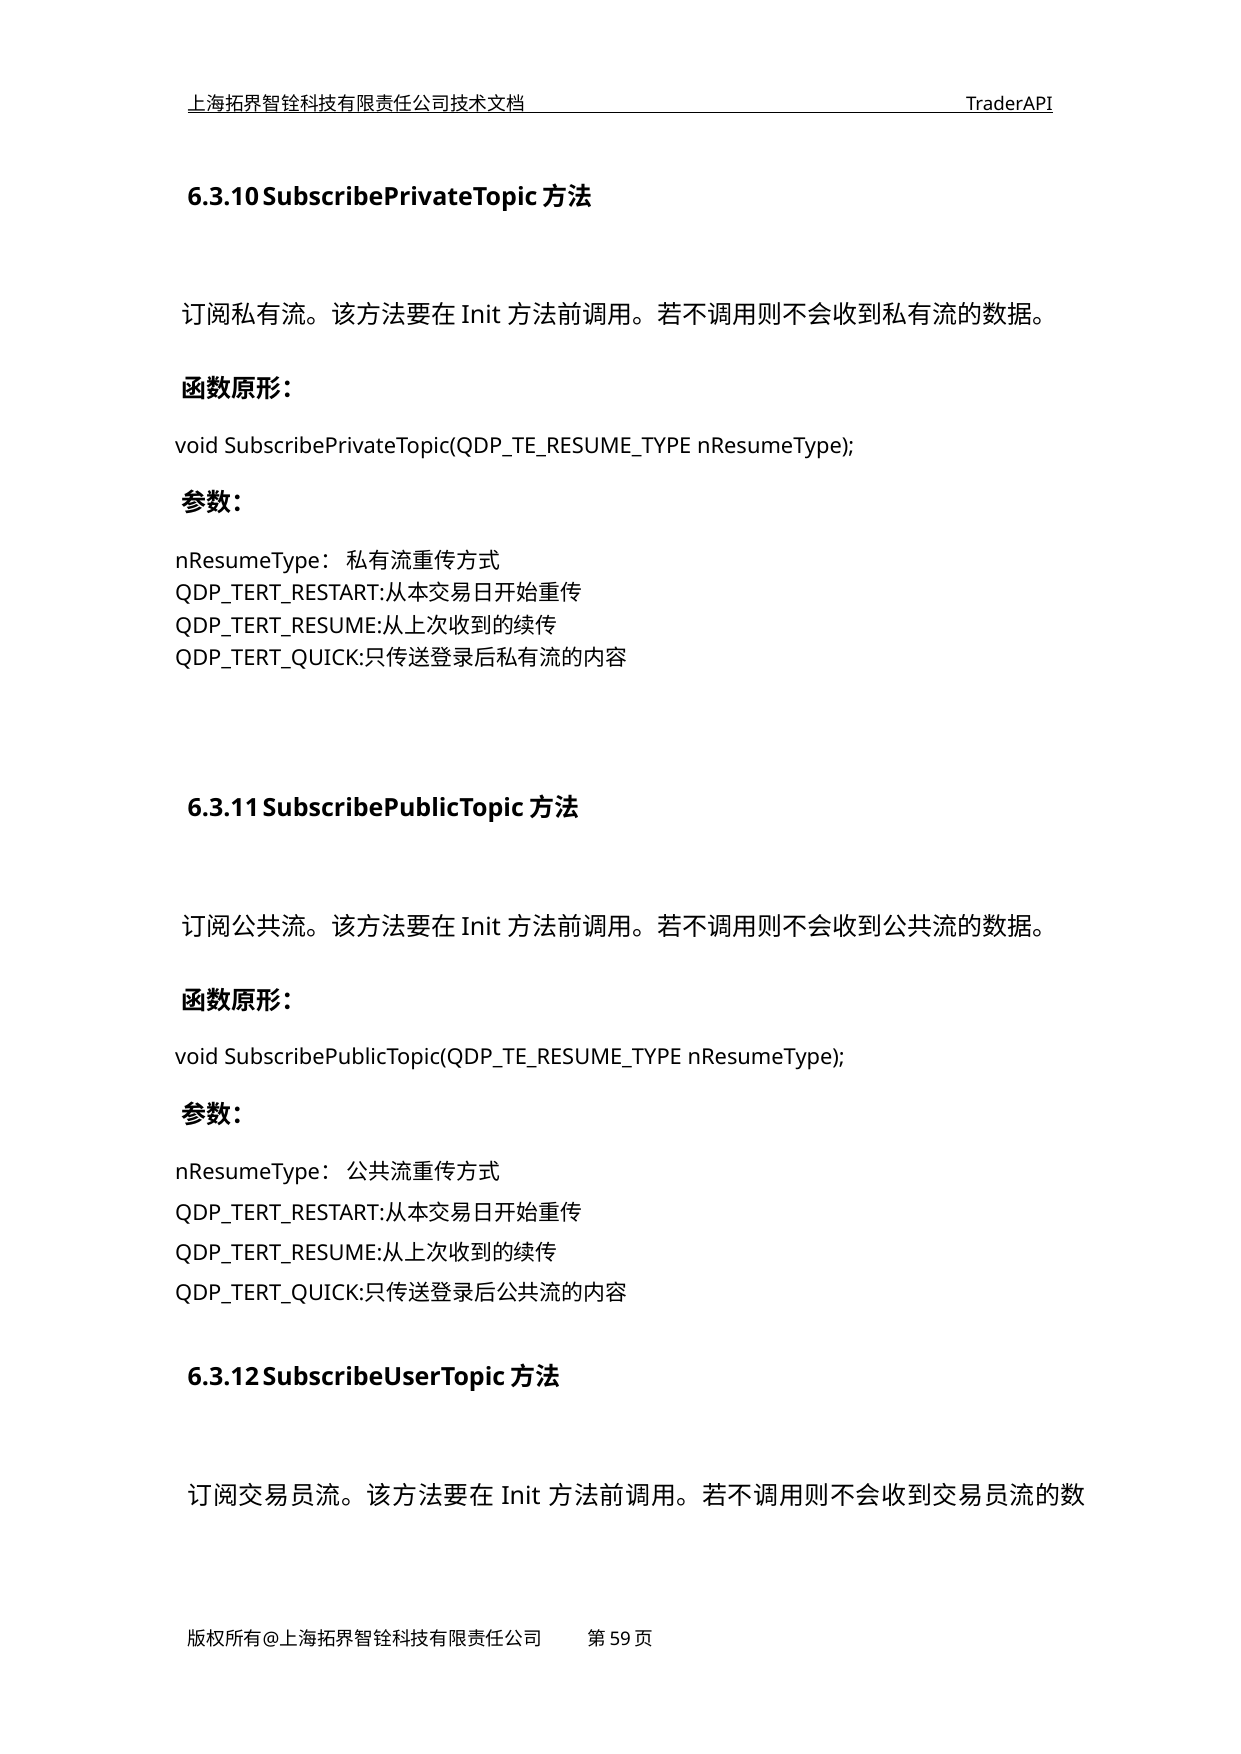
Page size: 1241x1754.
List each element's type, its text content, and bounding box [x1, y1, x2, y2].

text 订阅私有流。该方法要在Init 方法前调用。若不调用则不会收到私有流的数据。 [131, 281, 1087, 346]
text void SubscribePublicTopic(QDP_TE_RESUME_TYPE nResumeType); [131, 1040, 1087, 1072]
text QDP_TERT_RESTART:从本交易日开始重传 [131, 575, 1087, 608]
subtitle SubscribePublicTopic方法 [187, 773, 1053, 838]
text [131, 1461, 1087, 1526]
text QDP_TERT_RESTART:从本交易日开始重传 [131, 1194, 1087, 1227]
text void SubscribePrivateTopic(QDP_TE_RESUME_TYPE nResumeType); [131, 429, 1087, 461]
text 订阅公共流。该方法要在Init 方法前调用。若不调用则不会收到公共流的数据。 [131, 892, 1087, 957]
text 参数： [131, 1080, 1087, 1145]
text QDP_TERT_RESUME:从上次收到的续传 [131, 1234, 1087, 1267]
text 函数原形： [131, 966, 1087, 1031]
text 参数： [131, 468, 1087, 533]
text QDP_TERT_QUICK:只传送登录后私有流的内容 [131, 640, 1087, 673]
text QDP_TERT_RESUME:从上次收到的续传 [131, 608, 1087, 640]
subtitle SubscribeUserTopic方法 [187, 1342, 1053, 1407]
text nResumeType： 私有流重传方式 [131, 543, 1087, 575]
subtitle SubscribePrivateTopic方法 [187, 162, 1053, 227]
text 函数原形： [131, 354, 1087, 419]
text QDP_TERT_QUICK:只传送登录后公共流的内容 [131, 1275, 1087, 1307]
text nResumeType： 公共流重传方式 [131, 1154, 1087, 1186]
